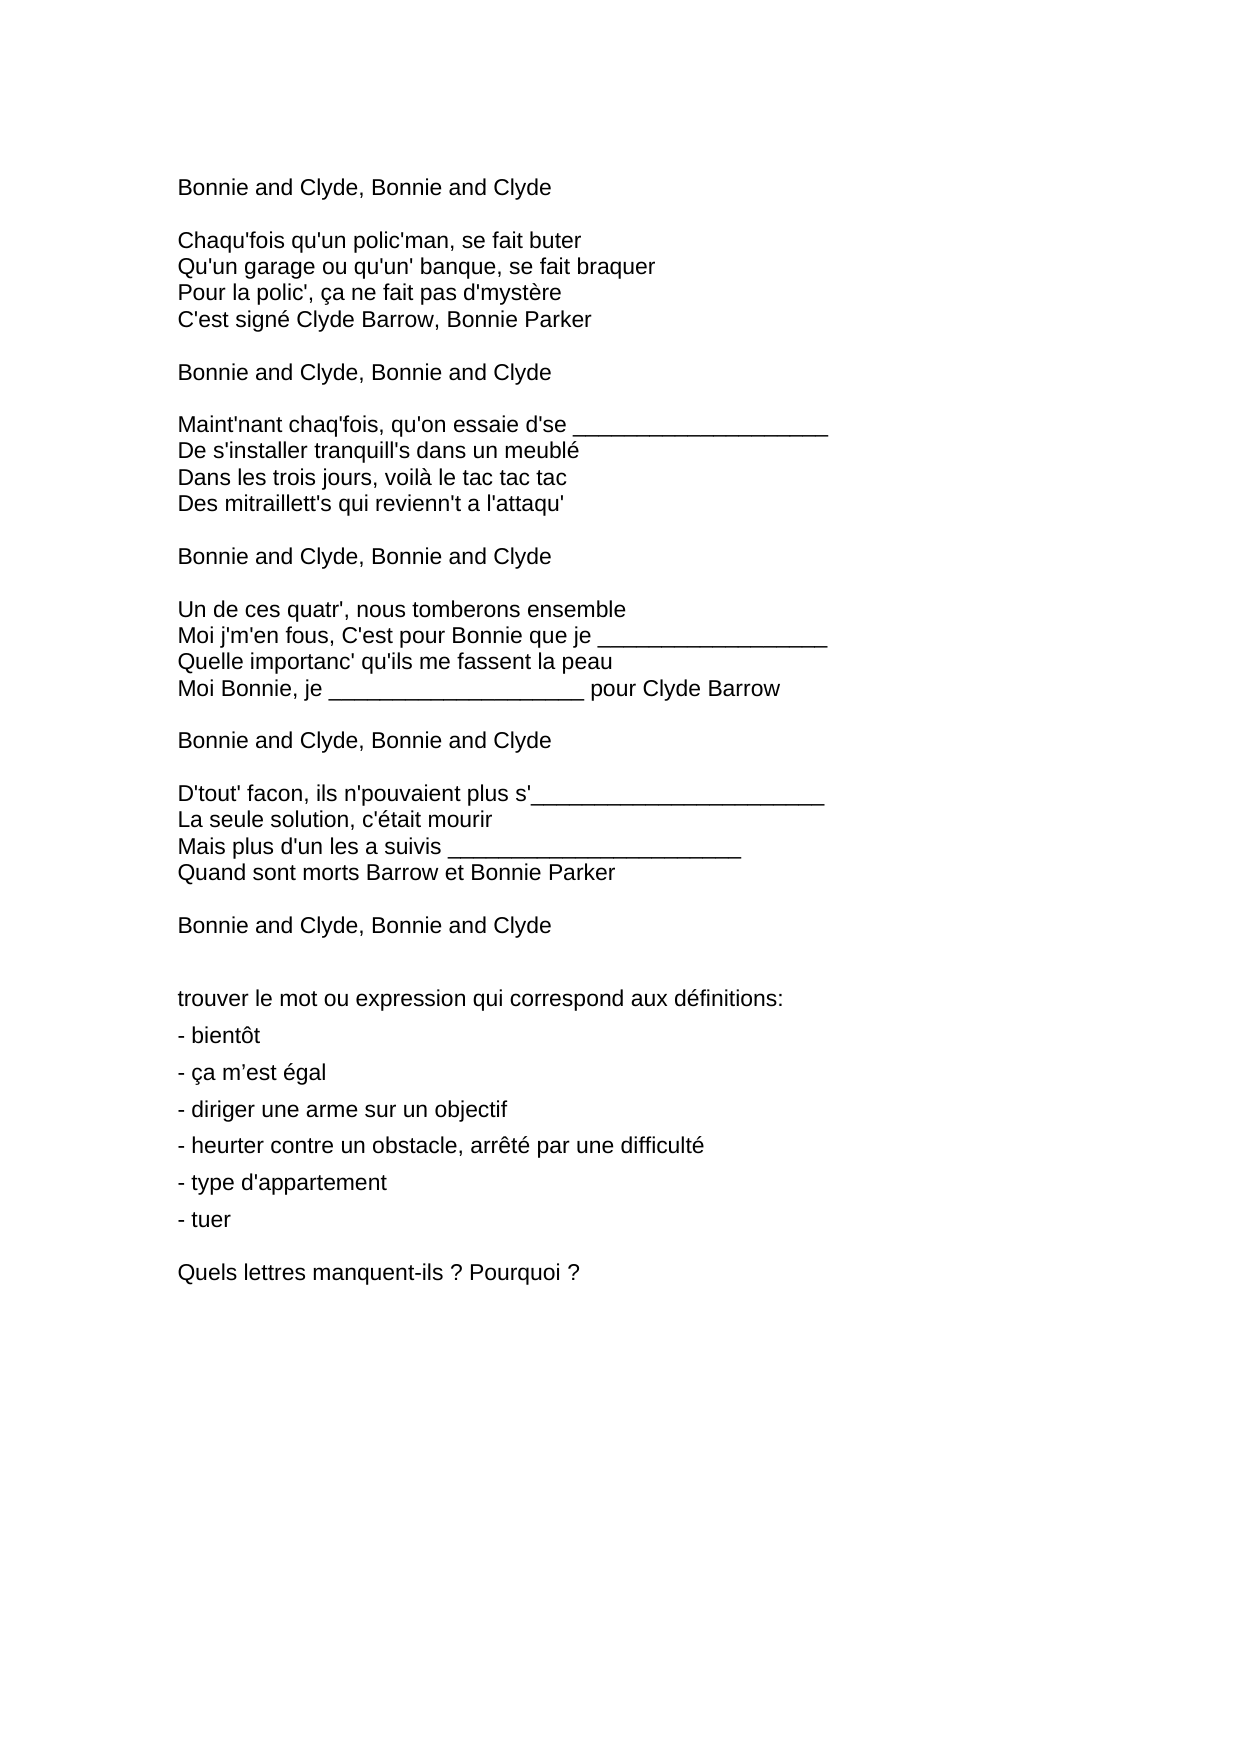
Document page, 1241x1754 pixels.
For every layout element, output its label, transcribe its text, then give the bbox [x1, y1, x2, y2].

text - type d'appartement [177, 1169, 1063, 1196]
text - tuer Quels lettres manquent-ils ? Pourquoi ? [177, 1206, 1063, 1285]
text - heurter contre un obstacle, arrêté par une difficulté [177, 1132, 1063, 1159]
text - diriger une arme sur un objectif [177, 1096, 1063, 1122]
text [177, 148, 1063, 938]
text - ça m’est égal [177, 1059, 1063, 1085]
text trouver le mot ou expression qui correspond aux définitions: [177, 985, 1063, 1012]
text - bientôt [177, 1022, 1063, 1048]
